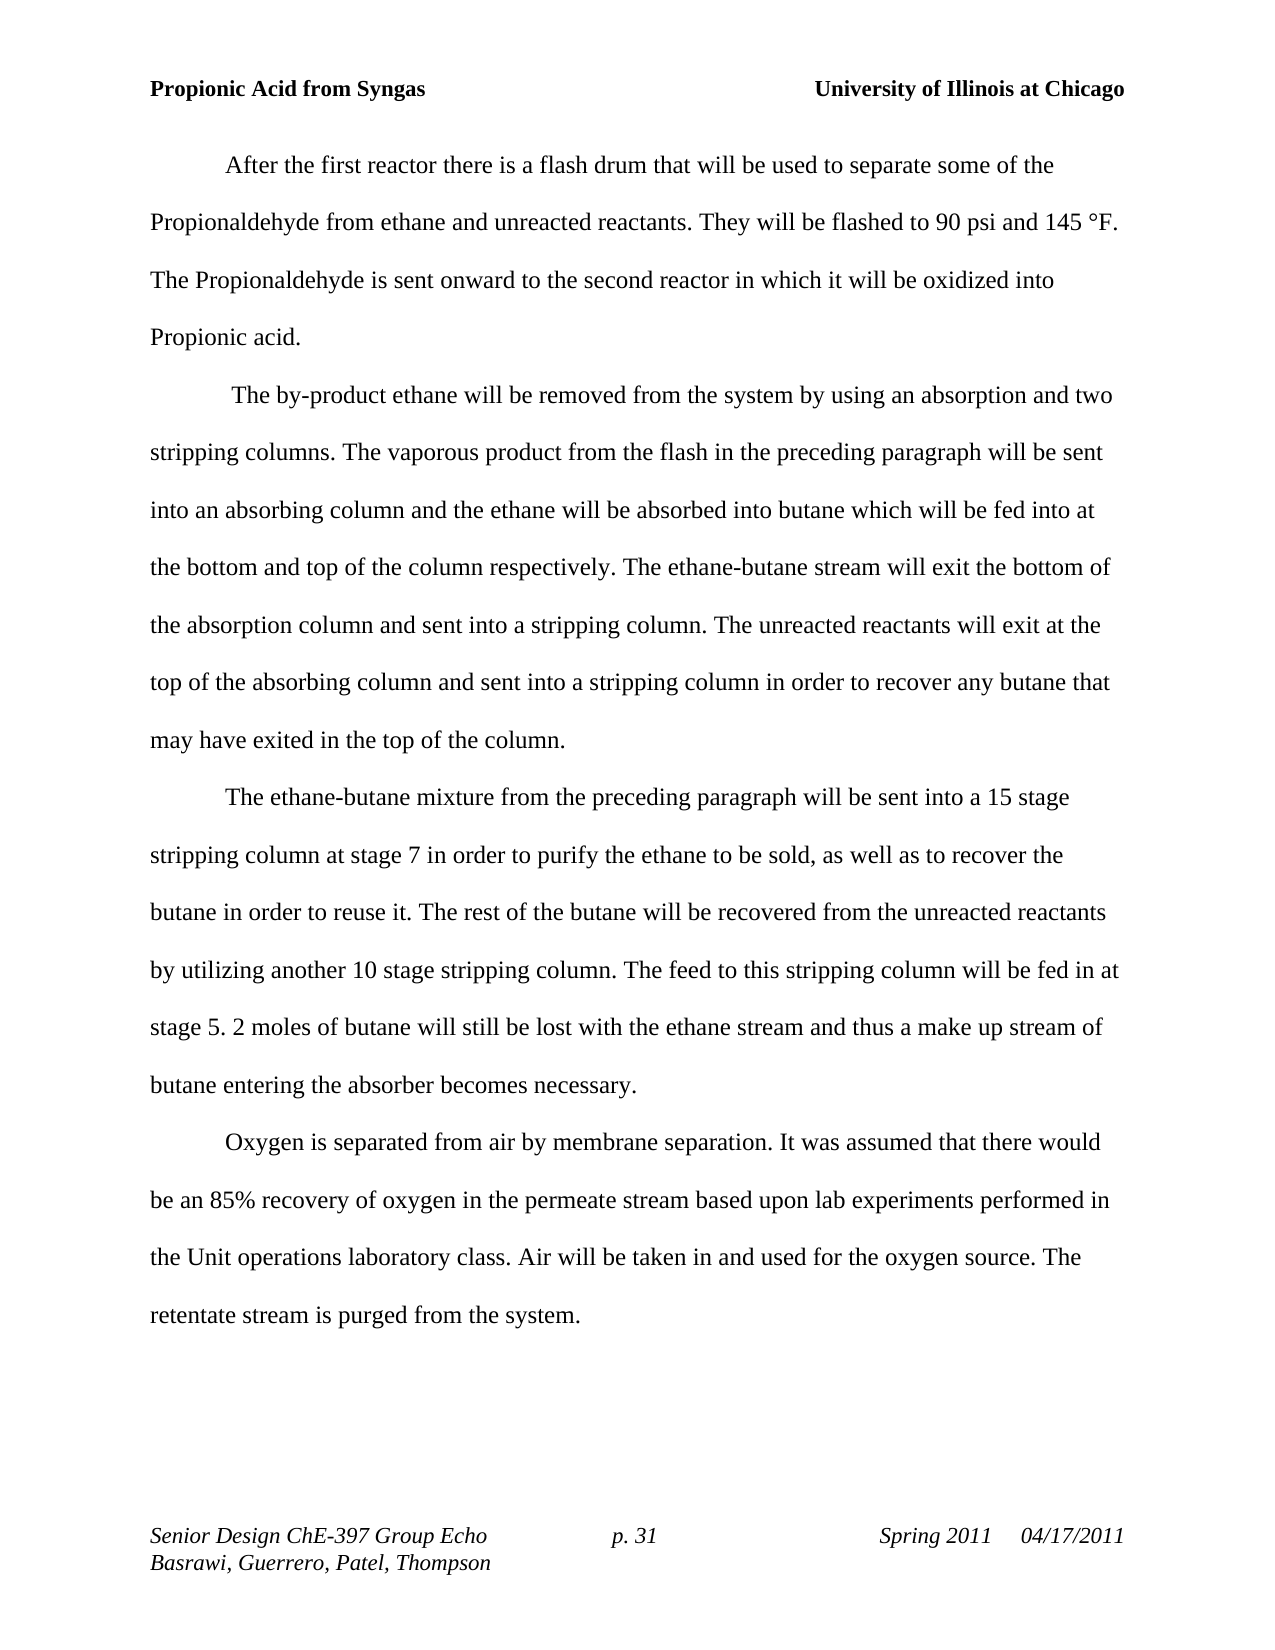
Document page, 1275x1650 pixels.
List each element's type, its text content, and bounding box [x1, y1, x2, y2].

text The by-product ethane will be removed from the system by using an absorption and two stripping columns. The vaporous product from the flash in the preceding paragraph will be sent into an absorbing column and the ethane will be absorbed into butane which will be fed into at the bottom and top of the column respectively. The ethane-butane stream will exit the bottom of the absorption column and sent into a stripping column. The unreacted reactants will exit at the top of the absorbing column and sent into a stripping column in order to recover any butane that may have exited in the top of the column. [150, 380, 1125, 754]
text After the first reactor there is a flash drum that will be used to separate some of the Propionaldehyde from ethane and unreacted reactants. They will be flashed to 90 psi and 145 °F. The Propionaldehyde is sent onward to the second reactor in which it will be oxidized into Propionic acid. [150, 150, 1125, 351]
text Oxygen is separated from air by membrane separation. It was assumed that there would be an 85% recovery of oxygen in the permeate stream based upon lab experiments performed in the Unit operations laboratory class. Air will be taken in and used for the oxygen source. The retentate stream is purged from the system. [150, 1127, 1125, 1329]
text The ethane-butane mixture from the preceding paragraph will be sent into a 15 stage stripping column at stage 7 in order to purify the ethane to be sold, as well as to recover the butane in order to reuse it. The rest of the butane will be recovered from the unreacted reactants by utilizing another 10 stage stripping column. The feed to this stripping column will be fed in at stage 5. 2 moles of butane will still be lost with the ethane stream and thus a make up stream of butane entering the absorber becomes necessary. [150, 782, 1125, 1099]
